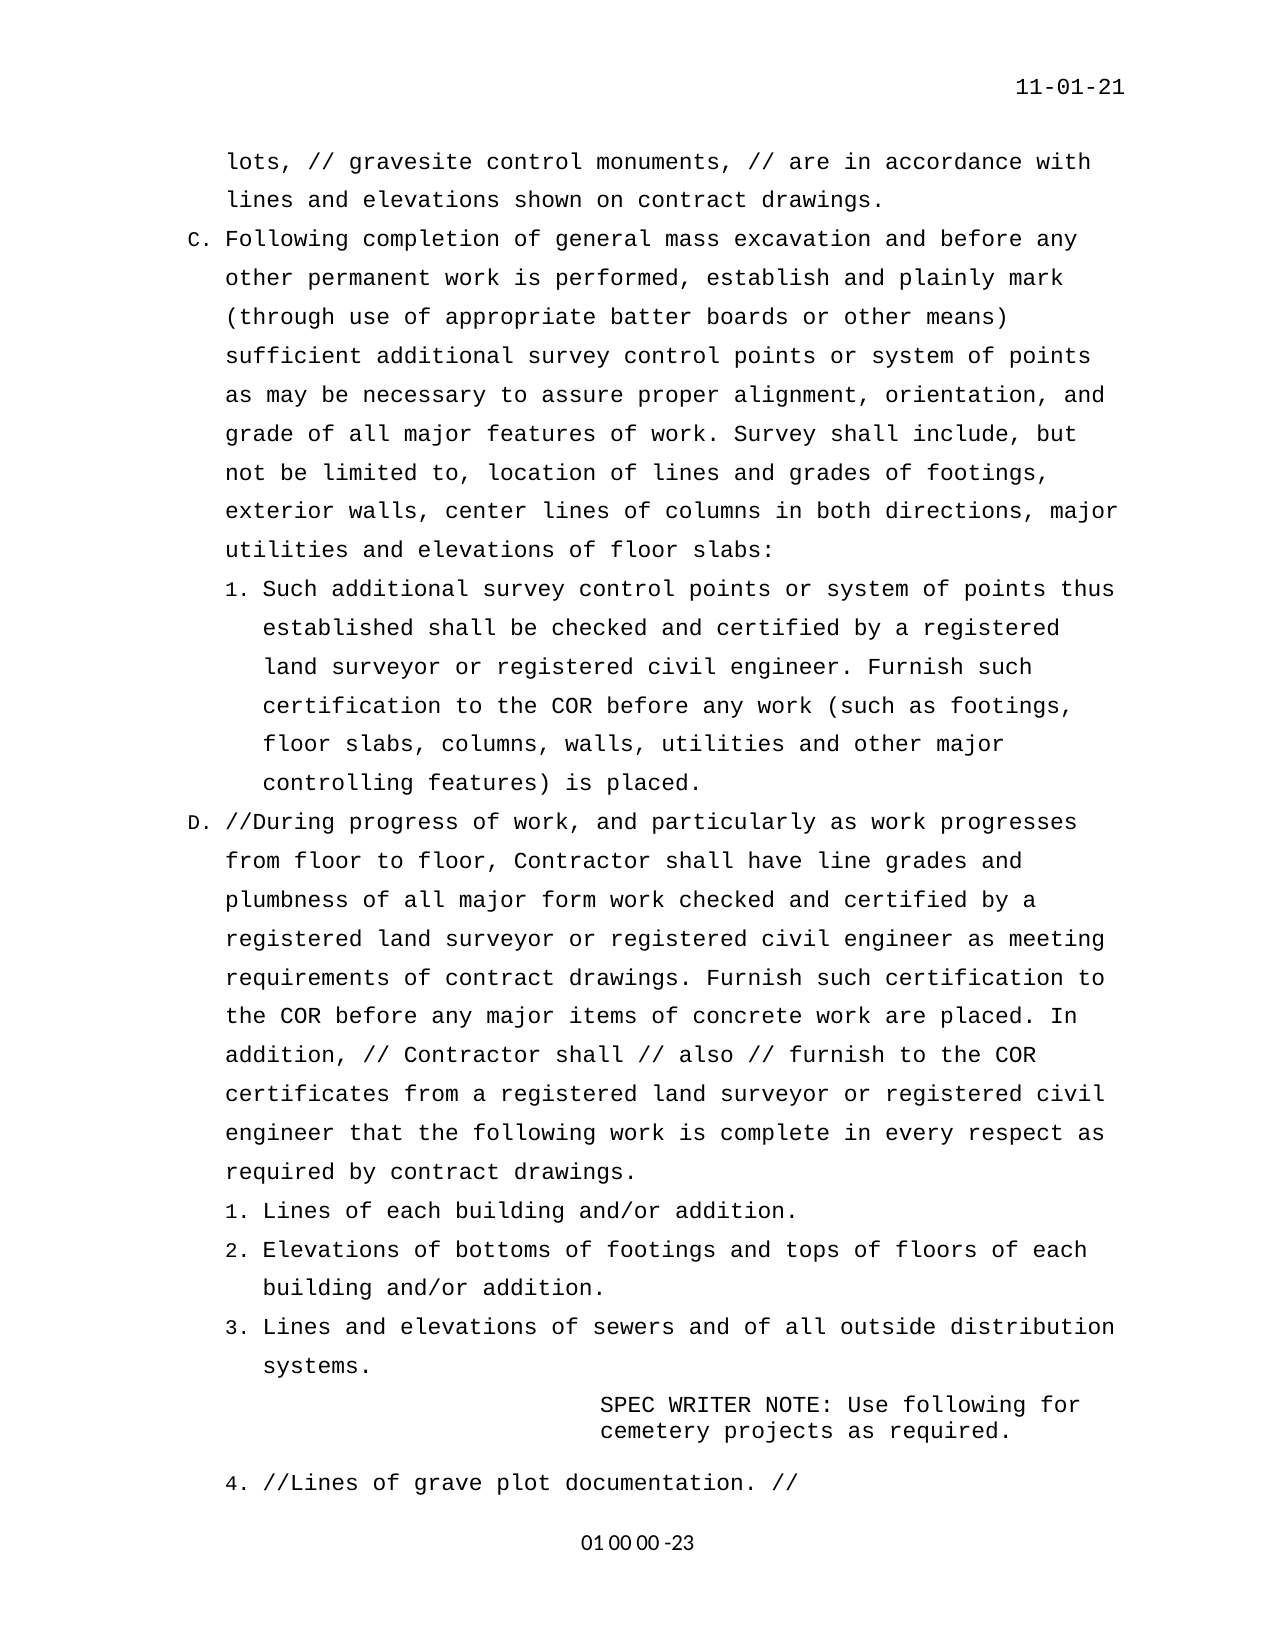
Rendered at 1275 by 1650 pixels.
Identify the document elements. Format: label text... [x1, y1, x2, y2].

text Following completion of general mass excavation and before any other permanent work is performed, establish and plainly mark (through use of appropriate batter boards or other means) sufficient additional survey control points or system of points as may be necessary to assure proper alignment, orientation, and grade of all major features of work. Survey shall include, but not be limited to, location of lines and grades of footings, exterior walls, center lines of columns in both directions, major utilities and elevations of floor slabs: [187, 228, 1125, 564]
text SPEC WRITER NOTE: Use following for cemetery projects as required. [600, 1393, 1125, 1445]
text //Lines of grave plot documentation. // [225, 1471, 1125, 1497]
text //During progress of work, and particularly as work progresses from floor to floor, Contractor shall have line grades and plumbness of all major form work checked and certified by a registered land surveyor or registered civil engineer as meeting requirements of contract drawings. Furnish such certification to the COR before any major items of concrete work are placed. In addition, // Contractor shall // also // furnish to the COR certificates from a registered land surveyor or registered civil engineer that the following work is complete in every respect as required by contract drawings. [187, 811, 1125, 1186]
text Elevations of bottoms of footings and tops of floors of each building and/or addition. [225, 1238, 1125, 1303]
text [187, 150, 1125, 215]
text Such additional survey control points or system of points thus established shall be checked and certified by a registered land surveyor or registered civil engineer. Furnish such certification to the COR before any work (such as footings, floor slabs, columns, walls, utilities and other major controlling features) is placed. [225, 577, 1125, 798]
text Lines and elevations of sewers and of all outside distribution systems. [225, 1316, 1125, 1380]
text Lines of each building and/or addition. [225, 1199, 1125, 1225]
